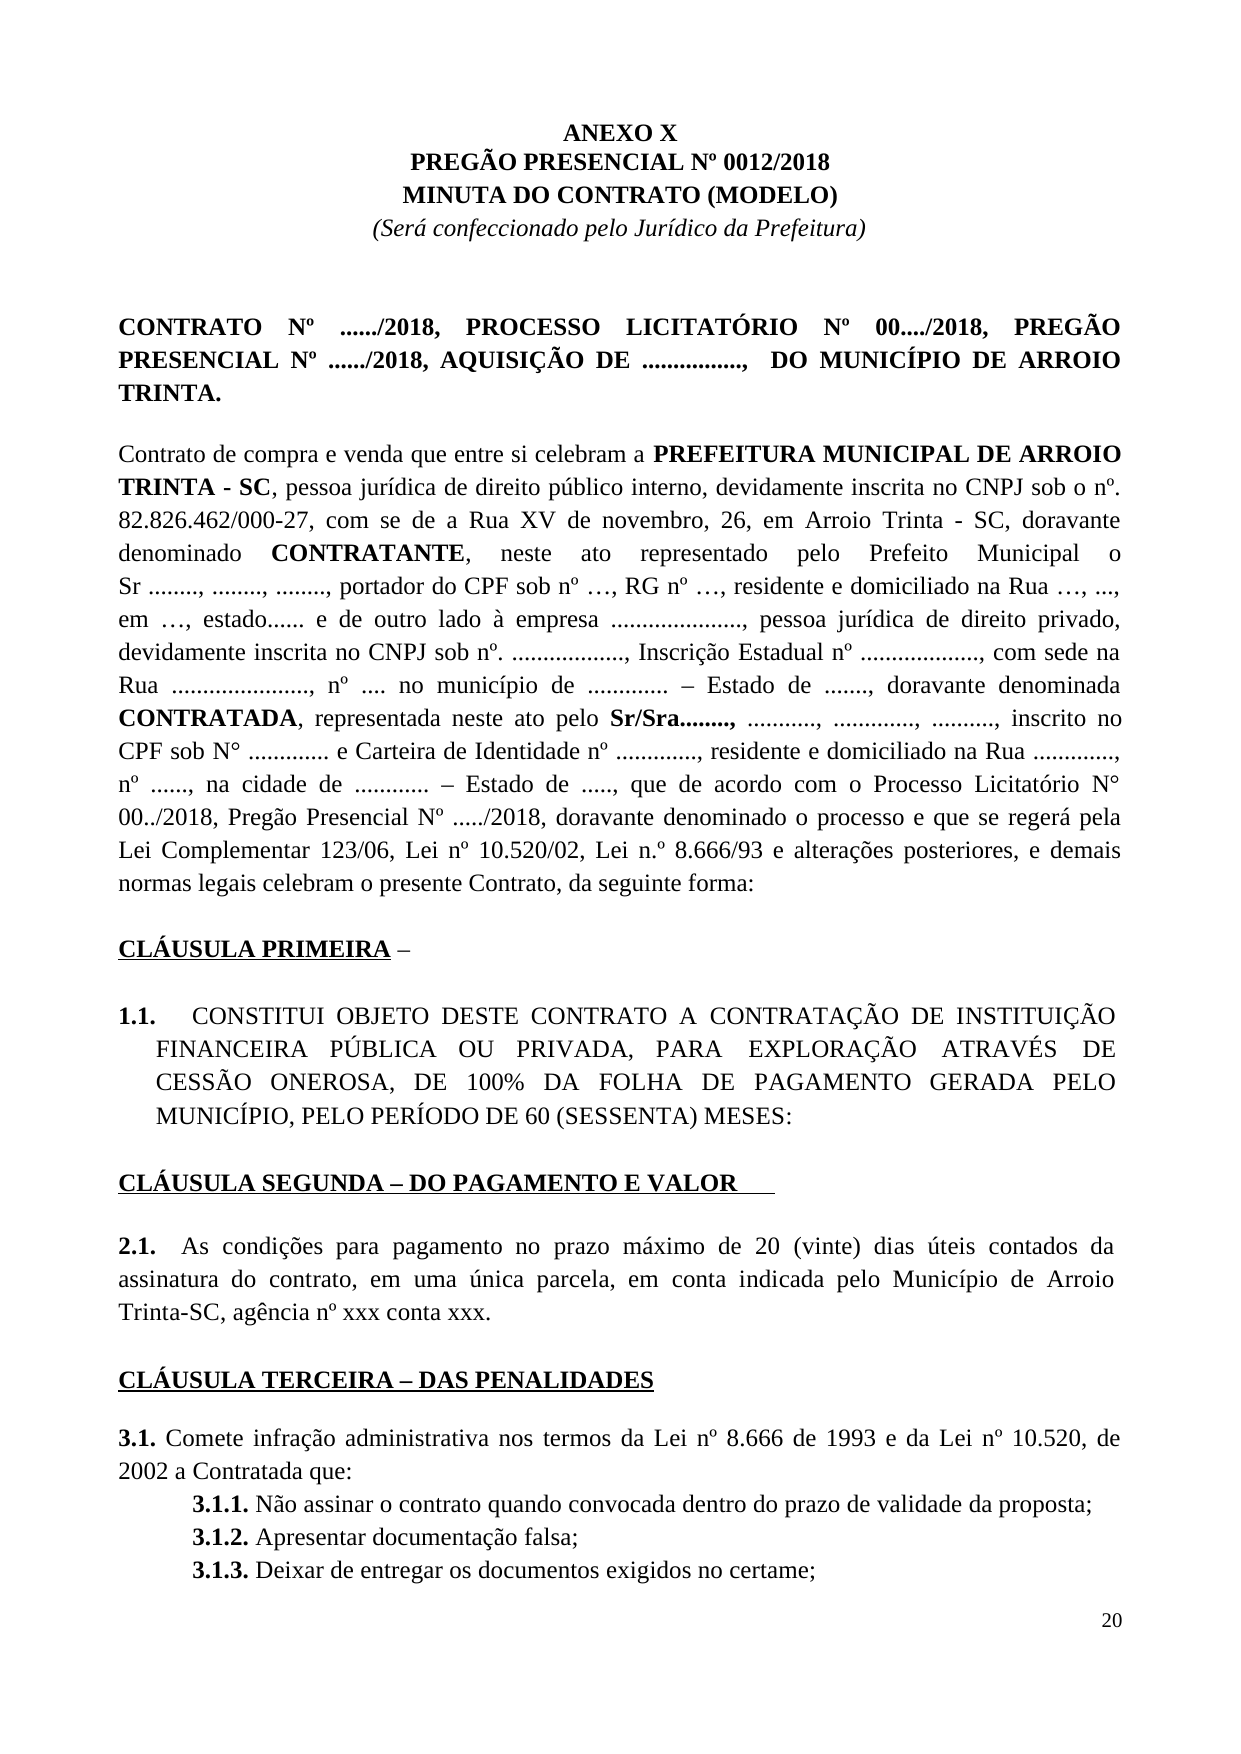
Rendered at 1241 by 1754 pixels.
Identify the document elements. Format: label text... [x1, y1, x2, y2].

text CONTRATO Nº ....../2018, PROCESSO LICITATÓRIO Nº 00..../2018, PREGÃO PRESENCIAL Nº ....../2018, AQUISIÇÃO DE ................, DO MUNICÍPIO DE ARROIO TRINTA. [118, 312, 1122, 407]
text CLÁUSULA SEGUNDA – DO PAGAMENTO E VALOR [118, 1168, 1122, 1197]
list CONSTITUI OBJETO DESTE CONTRATO A CONTRATAÇÃO DE INSTITUIÇÃO FINANCEIRA PÚBLICA OU PRIVADA, PARA EXPLORAÇÃO ATRAVÉS DE CESSÃO ONEROSA, DE 100% DA FOLHA DE PAGAMENTO GERADA PELO MUNICÍPIO, PELO PERÍODO DE 60 (SESSENTA) MESES: [118, 1001, 1116, 1130]
text PREGÃO PRESENCIAL Nº 0012/2018 [118, 147, 1122, 176]
text 3.1.3. Deixar de entregar os documentos exigidos no certame; [192, 1555, 1122, 1584]
text Contrato de compra e venda que entre si celebram a PREFEITURA MUNICIPAL DE ARROIO TRINTA - SC, pessoa jurídica de direito público interno, devidamente inscrita no CNPJ sob o nº. 82.826.462/000-27, com se de a Rua XV de novembro, 26, em Arroio Trinta - SC, doravante denominado CONTRATANTE, neste ato representado pelo Prefeito Municipal o Sr ........, ........, ........, portador do CPF sob nº …, RG nº …, residente e domiciliado na Rua …, ..., em …, estado...... e de outro lado à empresa ....................., pessoa jurídica de direito privado, devidamente inscrita no CNPJ sob nº. .................., Inscrição Estadual nº ..................., com sede na Rua ......................, nº .... no município de ............. – Estado de ......., doravante denominada CONTRATADA, representada neste ato pelo Sr/Sra........, ..........., ............., .........., inscrito no CPF sob N° ............. e Carteira de Identidade nº ............., residente e domiciliado na Rua ............., nº ......, na cidade de ............ – Estado de ....., que de acordo com o Processo Licitatório N° 00../2018, Pregão Presencial Nº ...../2018, doravante denominado o processo e que se regerá pela Lei Complementar 123/06, Lei nº 10.520/02, Lei n.º 8.666/93 e alterações posteriores, e demais normas legais celebram o presente Contrato, da seguinte forma: [118, 439, 1122, 897]
text MINUTA DO CONTRATO (MODELO) [118, 180, 1122, 209]
text 3.1.2. Apresentar documentação falsa; [192, 1522, 1122, 1551]
text 3.1. Comete infração administrativa nos termos da Lei nº 8.666 de 1993 e da Lei nº 10.520, de 2002 a Contratada que: [118, 1423, 1122, 1484]
text (Será confeccionado pelo Jurídico da Prefeitura) [118, 213, 1122, 242]
text CLÁUSULA TERCEIRA – DAS PENALIDADES [118, 1365, 1122, 1394]
text 3.1.1. Não assinar o contrato quando convocada dentro do prazo de validade da proposta; [192, 1489, 1122, 1518]
text 2.1. As condições para pagamento no prazo máximo de 20 (vinte) dias úteis contados da assinatura do contrato, em uma única parcela, em conta indicada pelo Município de Arroio Trinta-SC, agência nº xxx conta xxx. [118, 1231, 1115, 1326]
text CLÁUSULA PRIMEIRA – [118, 934, 1122, 963]
text ANEXO X [118, 118, 1122, 147]
